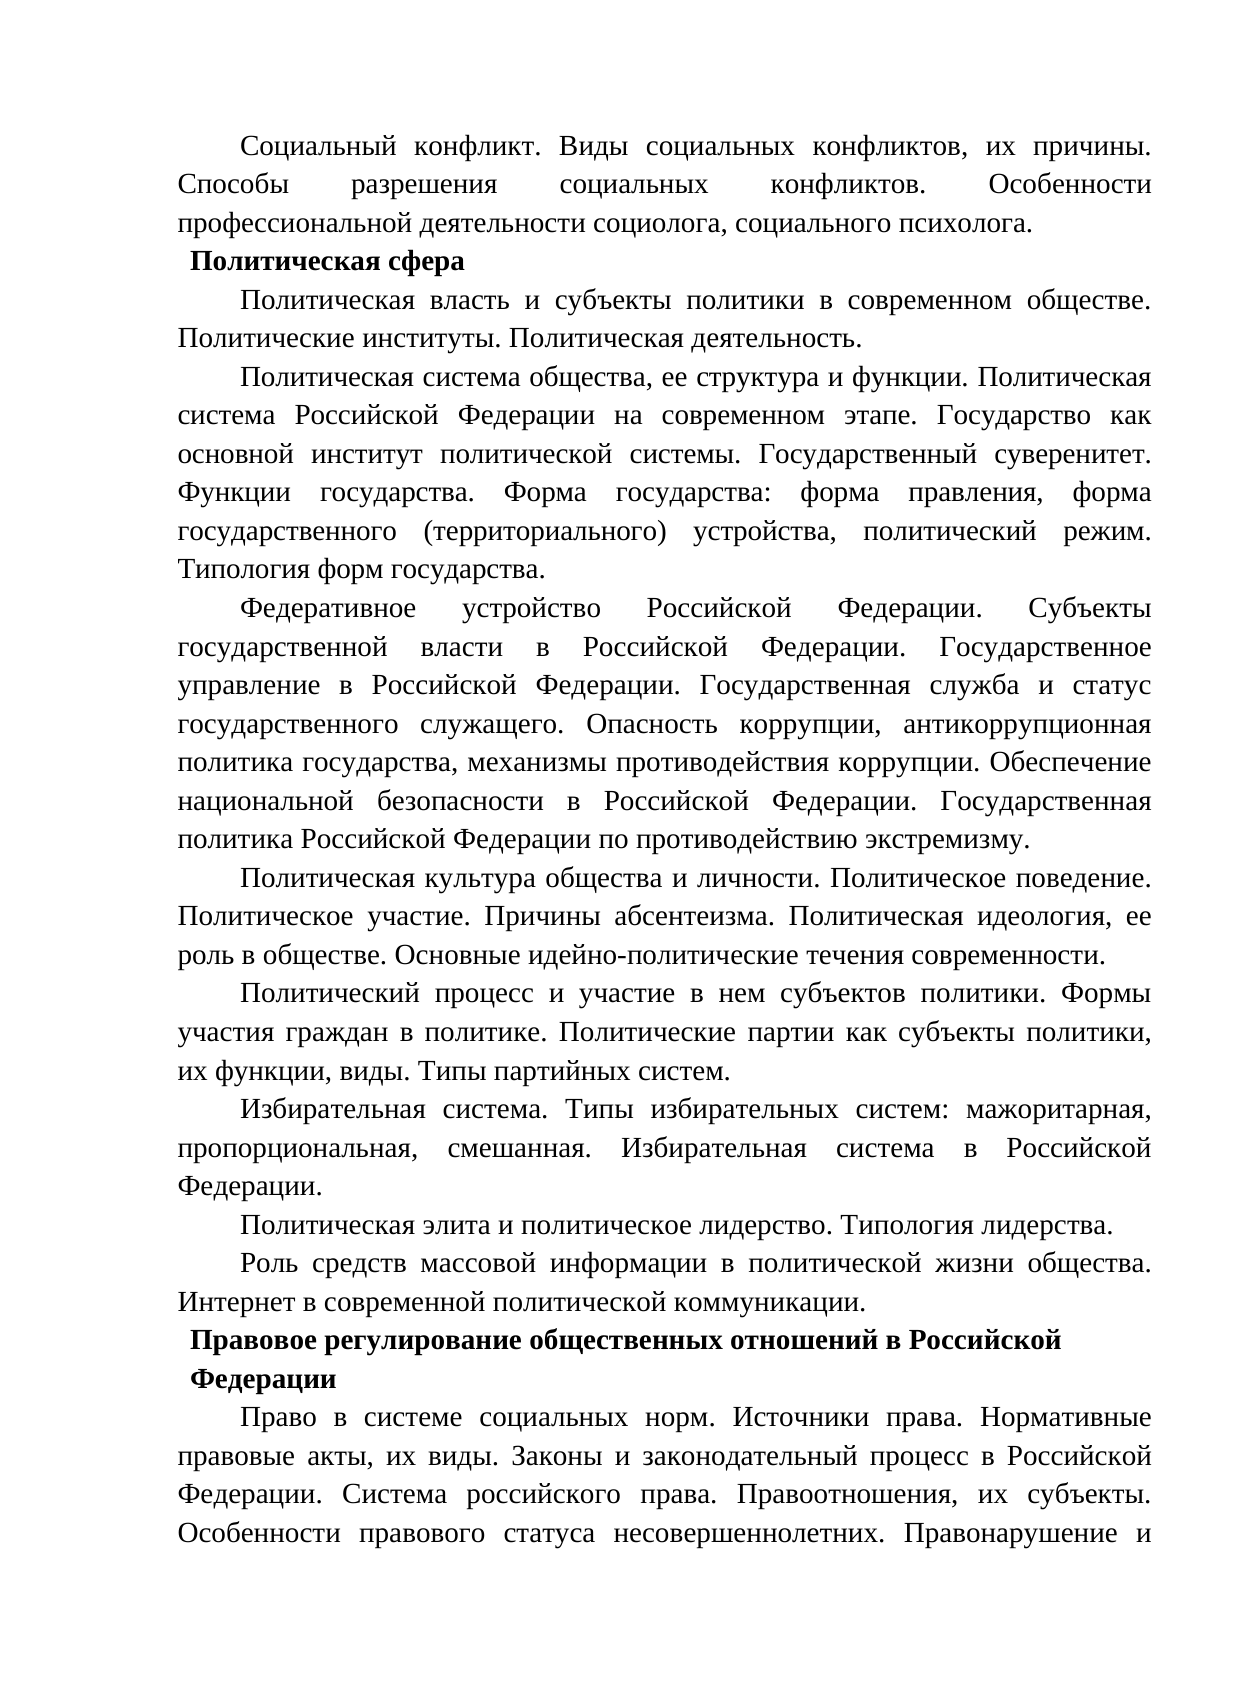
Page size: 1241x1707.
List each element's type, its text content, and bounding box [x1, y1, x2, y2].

text Политический процесс и участие в нем субъектов политики. Формы участия граждан в политике. Политические партии как субъекты политики, их функции, виды. Типы партийных систем. [177, 976, 1152, 1086]
text Избирательная система. Типы избирательных систем: мажоритарная, пропорциональная, смешанная. Избирательная система в Российской Федерации. [177, 1091, 1152, 1202]
text Политическая система общества, ее структура и функции. Политическая система Российской Федерации на современном этапе. Государство как основной институт политической системы. Государственный суверенитет. Функции государства. Форма государства: форма правления, форма государст­венного (территориального) устройства, политический режим. Типология форм государства. [177, 359, 1152, 585]
text Политическая власть и субъекты политики в современном обществе. Политические институты. Политическая деятельность. [177, 282, 1152, 354]
text Политическая элита и политическое лидерство. Типология лидерства. [177, 1207, 1152, 1240]
text Роль средств массовой информации в политической жизни общества. Интернет в современной политической коммуникации. [177, 1245, 1152, 1317]
text Политическая культура общества и личности. Политическое поведение. Политическое участие. Причины абсентеизма. Политическая идеология, ее роль в обществе. Основные идейно-политические течения современности. [177, 860, 1152, 971]
text Политическая сфера [190, 243, 1152, 277]
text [177, 1399, 1152, 1549]
text Федеративное устройство Российской Федерации. Субъекты государственной власти в Российской Федерации. Государственное управление в Российской Федерации. Государственная служба и статус государственного служащего. Опасность коррупции, антикоррупционная политика государства, механизмы противодействия коррупции. Обеспечение национальной безопасности в Российской Федерации. Государственная политика Российской Федерации по противодействию экстремизму. [177, 590, 1152, 855]
text Социальный конфликт. Виды социальных конфликтов, их причины. Способы разрешения социальных конфликтов. Особенности профессиональной деятельности социолога, социального психолога. [177, 128, 1152, 238]
text Правовое регулирование общественных отношений в Российской Федерации [190, 1322, 1152, 1394]
